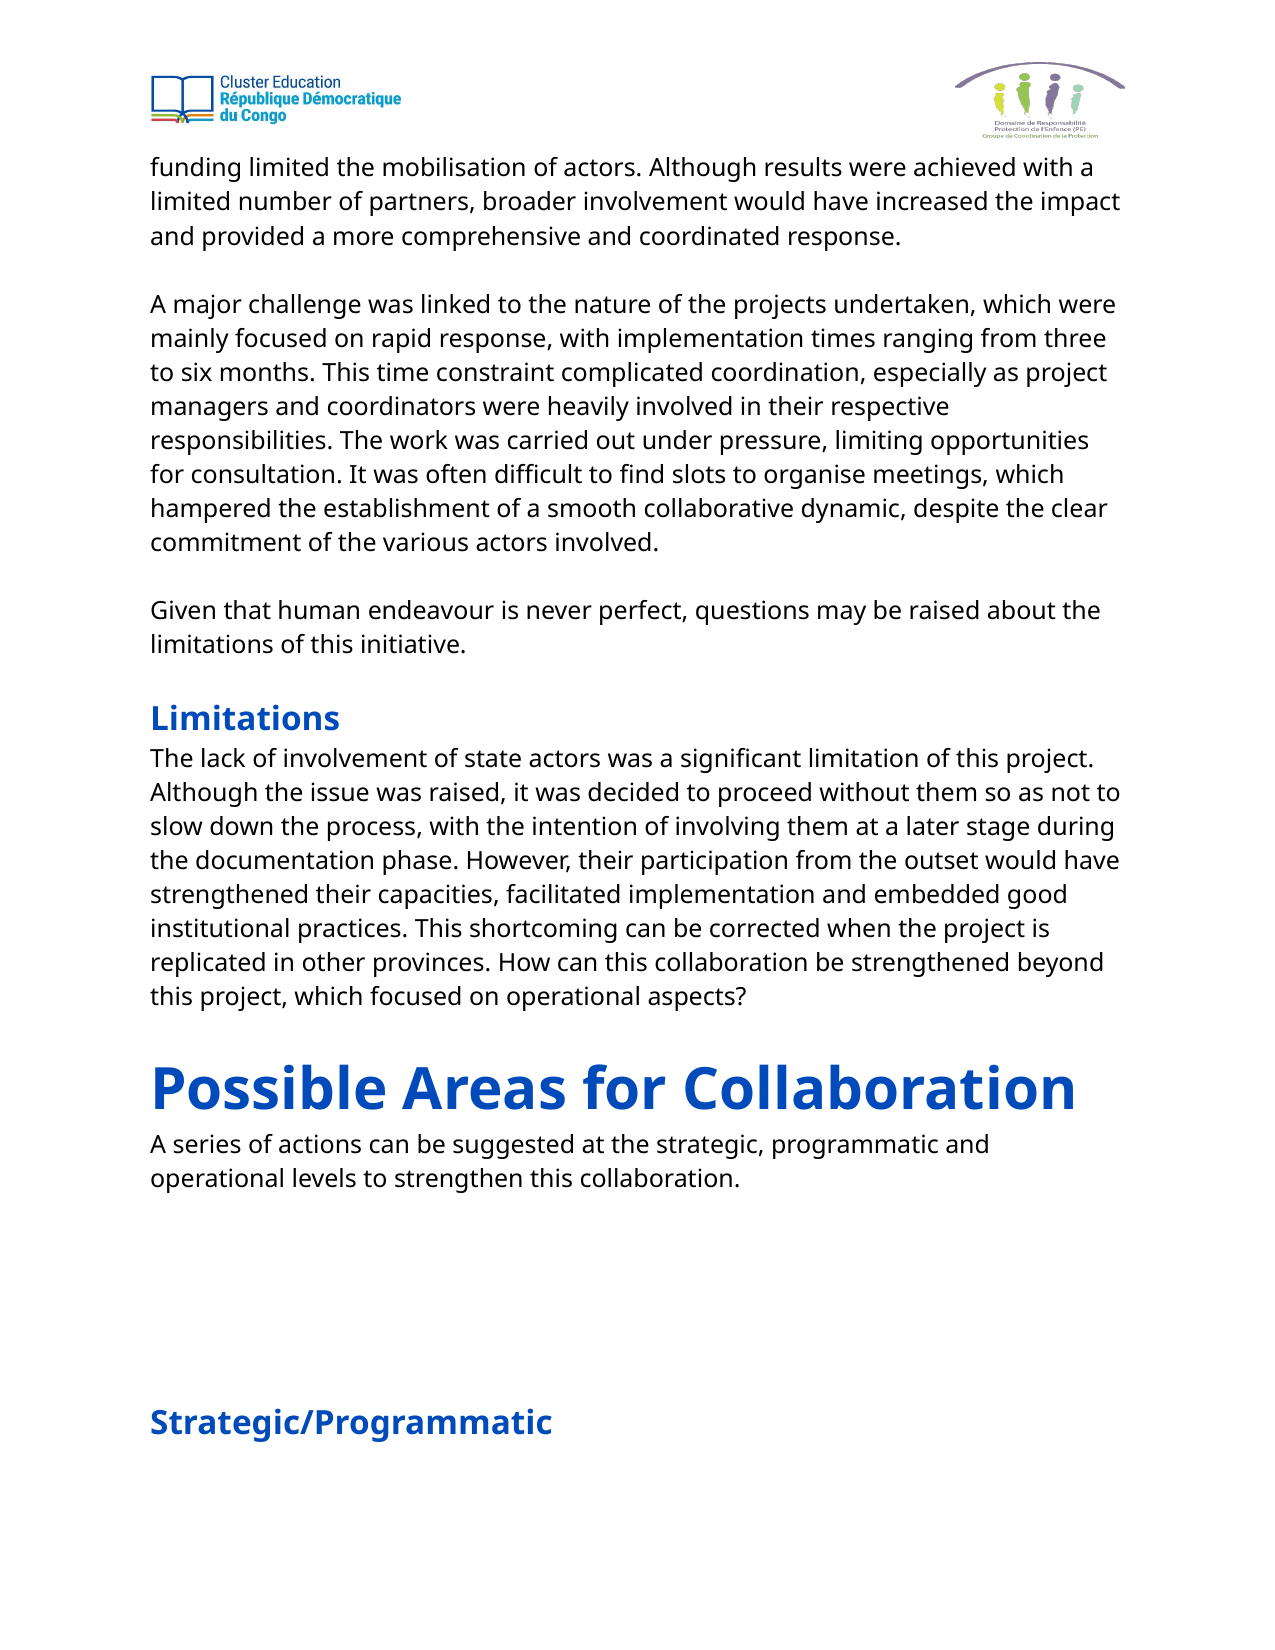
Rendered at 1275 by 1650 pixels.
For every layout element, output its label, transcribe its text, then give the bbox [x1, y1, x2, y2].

picture [954, 62, 1125, 141]
text Given that human endeavour is never perfect, questions may be raised about the limitations of this initiative. [150, 593, 1125, 661]
text A series of actions can be suggested at the strategic, programmatic and operational levels to strengthen this collaboration. [150, 1126, 1125, 1194]
text Strategic/Programmatic [150, 1399, 1125, 1444]
text A major challenge was linked to the nature of the projects undertaken, which were mainly focused on rapid response, with implementation times ranging from three to six months. This time constraint complicated coordination, especially as project managers and coordinators were heavily involved in their respective responsibilities. The work was carried out under pressure, limiting opportunities for consultation. It was often difficult to find slots to organise meetings, which hampered the establishment of a smooth collaborative dynamic, despite the clear commitment of the various actors involved. [150, 286, 1125, 559]
text Limitations [150, 695, 1125, 740]
text Possible Areas for Collaboration [150, 1047, 1125, 1126]
picture [150, 75, 402, 125]
text The lack of involvement of state actors was a significant limitation of this project. Although the issue was raised, it was decided to proceed without them so as not to slow down the process, with the intention of involving them at a later stage during the documentation phase. However, their participation from the outset would have strengthened their capacities, facilitated implementation and embedded good institutional practices. This shortcoming can be corrected when the project is replicated in other provinces. How can this collaboration be strengthened beyond this project, which focused on operational aspects? [150, 740, 1125, 1013]
